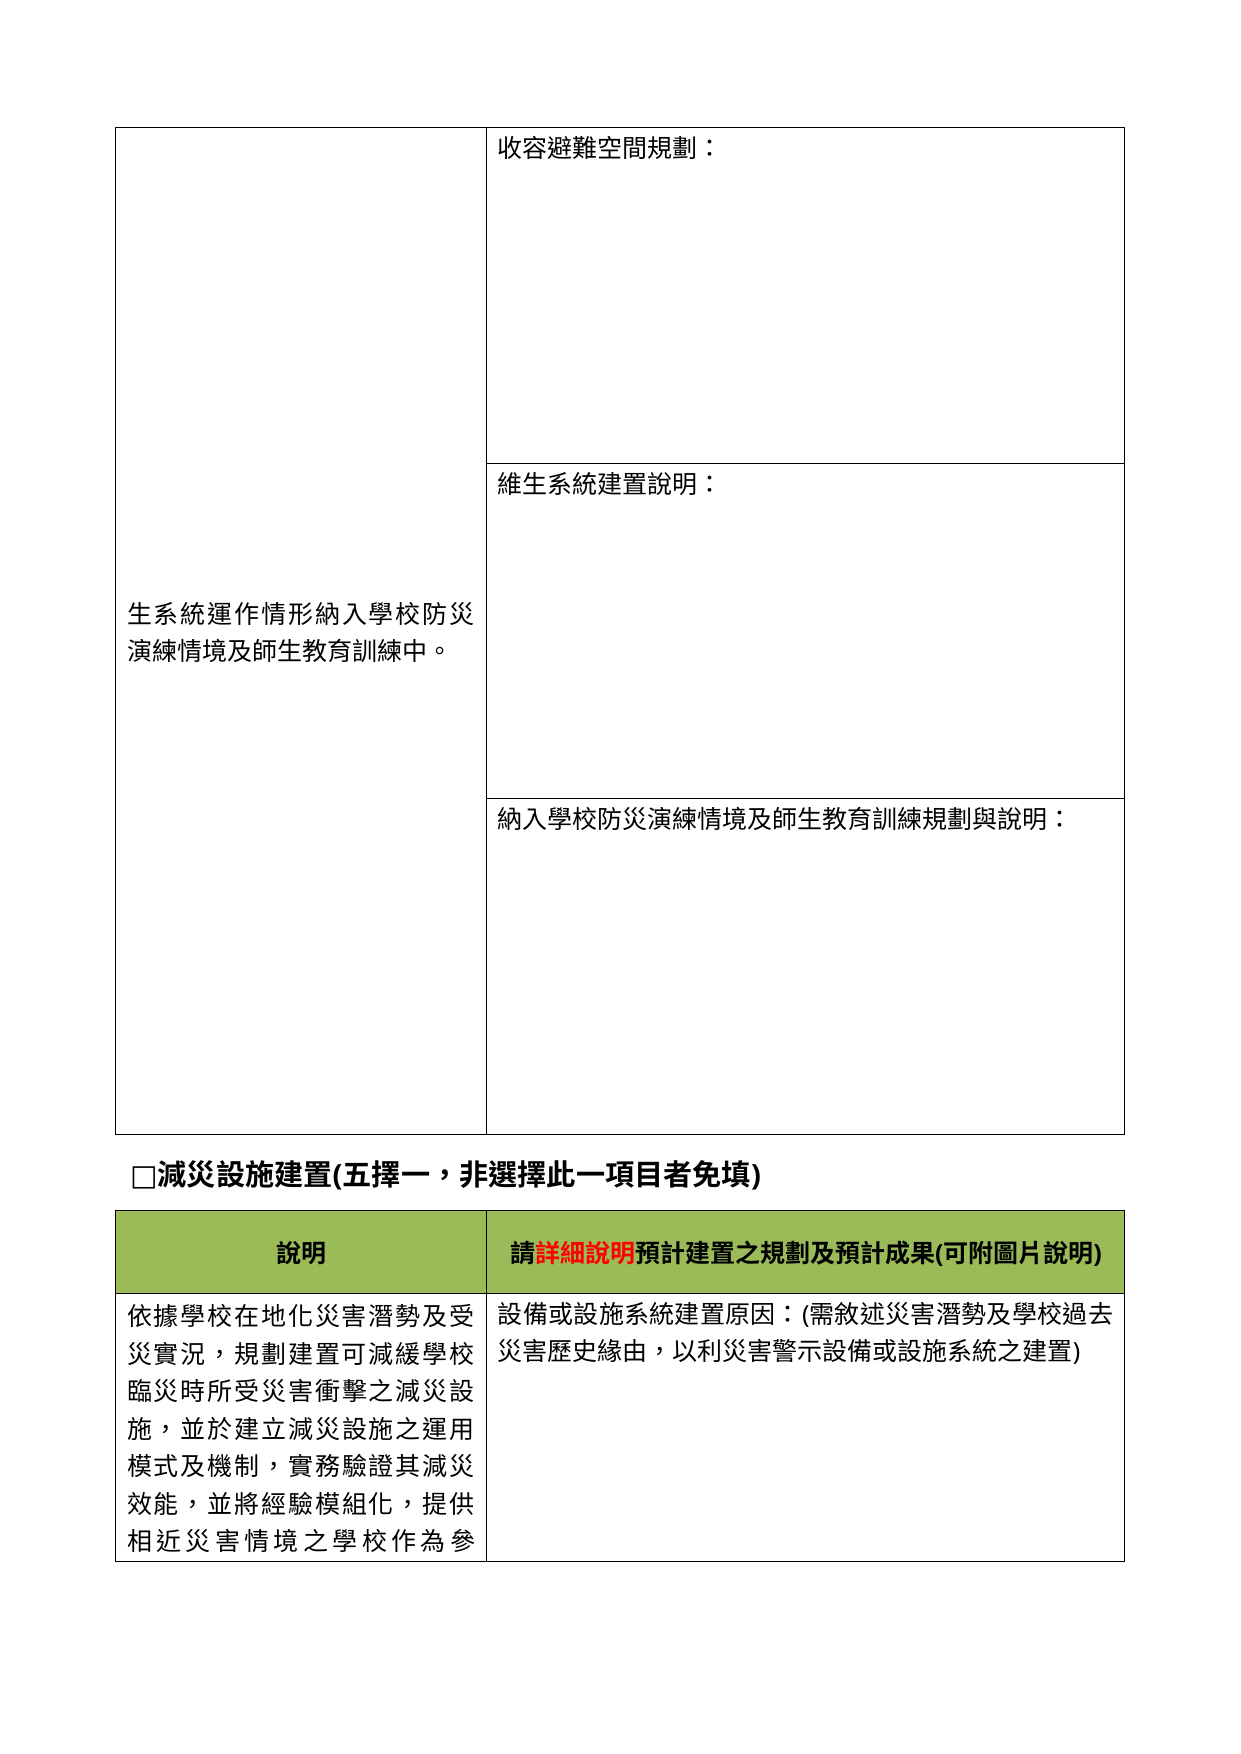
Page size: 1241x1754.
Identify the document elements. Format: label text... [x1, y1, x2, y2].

table_header 請詳細說明預計建置之規劃及預計成果(可附圖片說明) [487, 1211, 1124, 1293]
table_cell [116, 128, 486, 1134]
table_cell 收容避難空間規劃： [487, 128, 1124, 463]
table_cell 納入學校防災演練情境及師生教育訓練規劃與說明： [487, 799, 1124, 1134]
table_cell 維生系統建置說明： [487, 464, 1124, 798]
text □減災設施建置(五擇一，非選擇此一項目者免填) [130, 1135, 1110, 1210]
table_header 說明 [116, 1211, 486, 1293]
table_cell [116, 1294, 486, 1561]
table_cell 設備或設施系統建置原因：(需敘述災害潛勢及學校過去災害歷史緣由，以利災害警示設備或設施系統之建置) [487, 1294, 1124, 1561]
